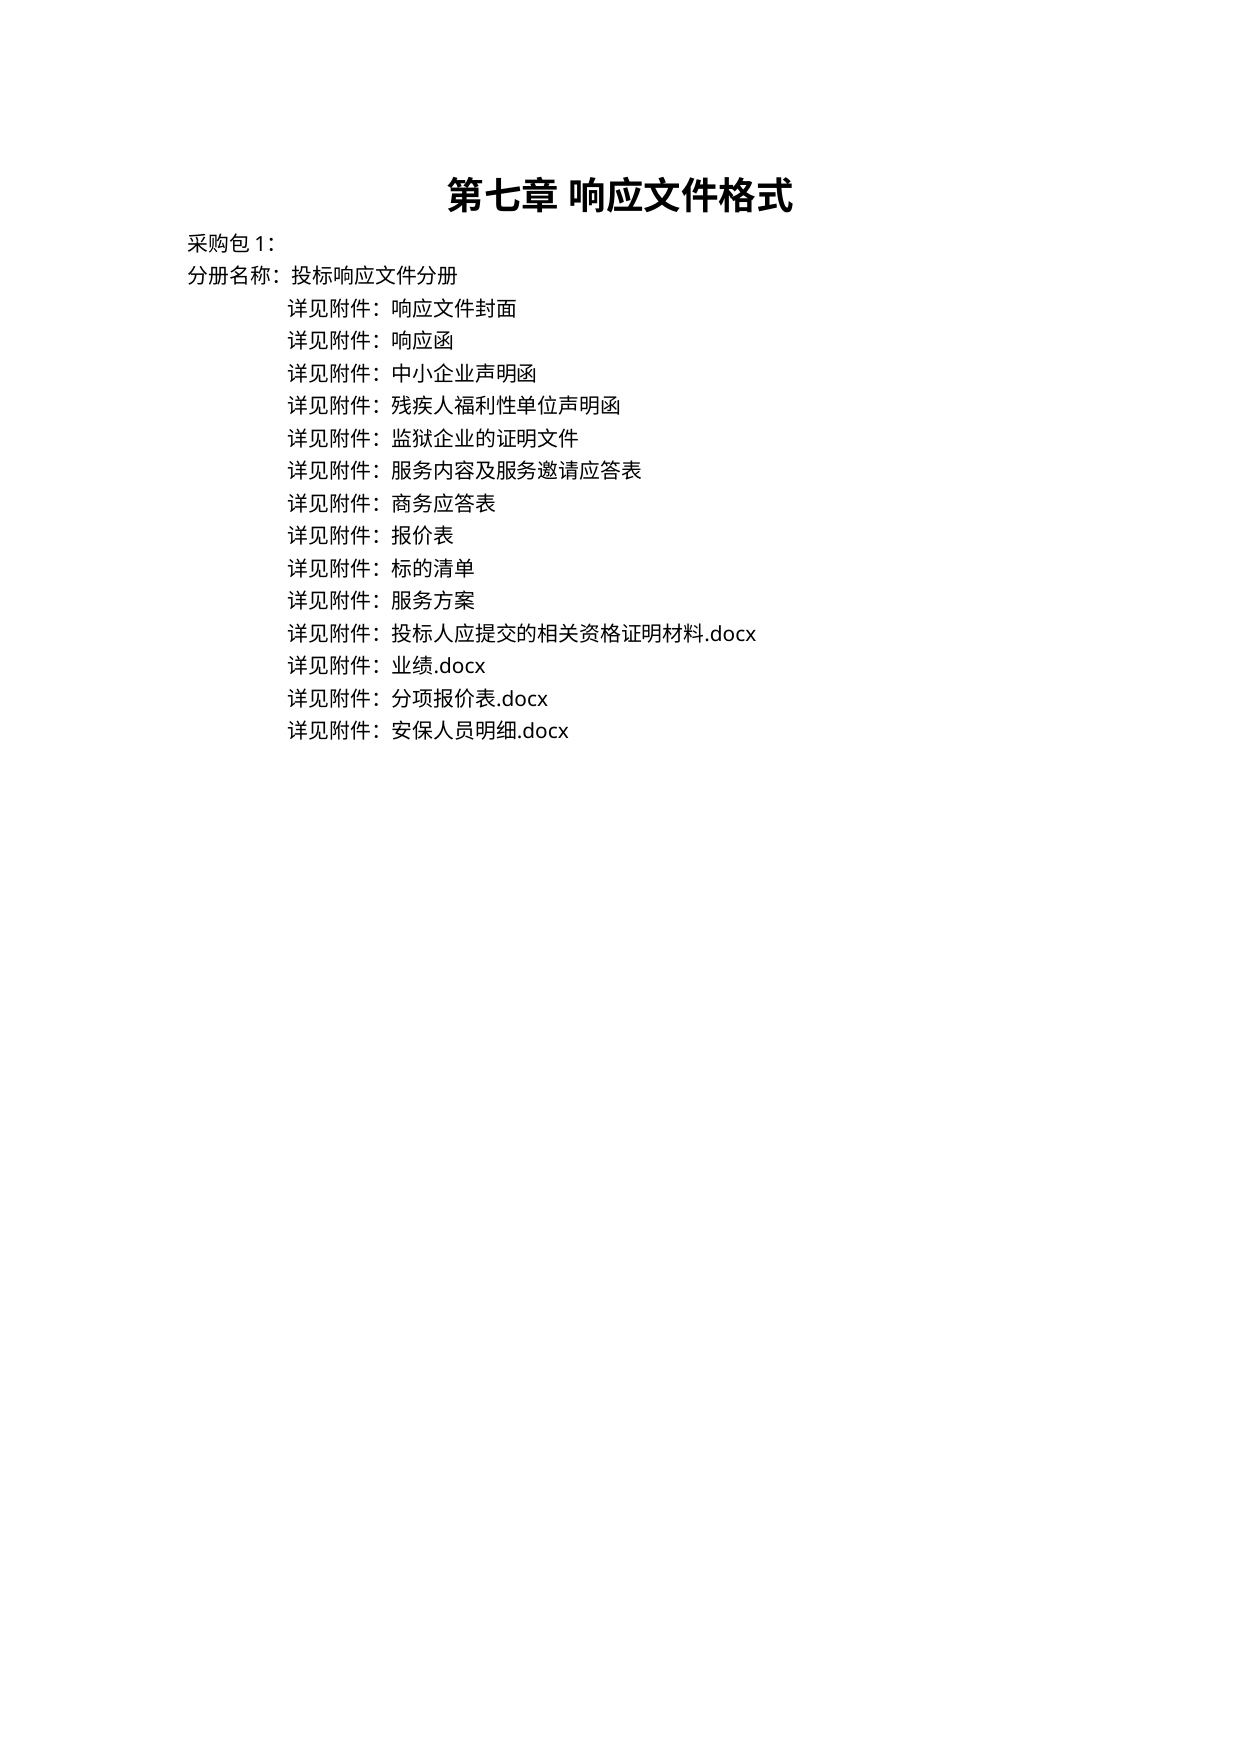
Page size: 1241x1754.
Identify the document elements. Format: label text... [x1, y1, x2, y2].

text 详见附件：服务方案 [187, 584, 1053, 617]
text 详见附件：残疾人福利性单位声明函 [187, 389, 1053, 422]
text 详见附件：响应函 [187, 324, 1053, 357]
text 详见附件：业绩.docx [187, 649, 1053, 682]
text 采购包1： [187, 227, 1053, 259]
text 详见附件：中小企业声明函 [187, 357, 1053, 389]
text 详见附件：分项报价表.docx [187, 682, 1053, 714]
text 详见附件：响应文件封面 [187, 292, 1053, 324]
text 分册名称：投标响应文件分册 [187, 259, 1053, 292]
text 详见附件：监狱企业的证明文件 [187, 422, 1053, 454]
text 详见附件：服务内容及服务邀请应答表 [187, 454, 1053, 487]
text 详见附件：安保人员明细.docx [187, 714, 1053, 747]
text 第七章 响应文件格式 [187, 162, 1053, 227]
text 详见附件：投标人应提交的相关资格证明材料.docx [187, 617, 1053, 649]
text 详见附件：报价表 [187, 519, 1053, 552]
text 详见附件：标的清单 [187, 552, 1053, 584]
text 详见附件：商务应答表 [187, 487, 1053, 519]
